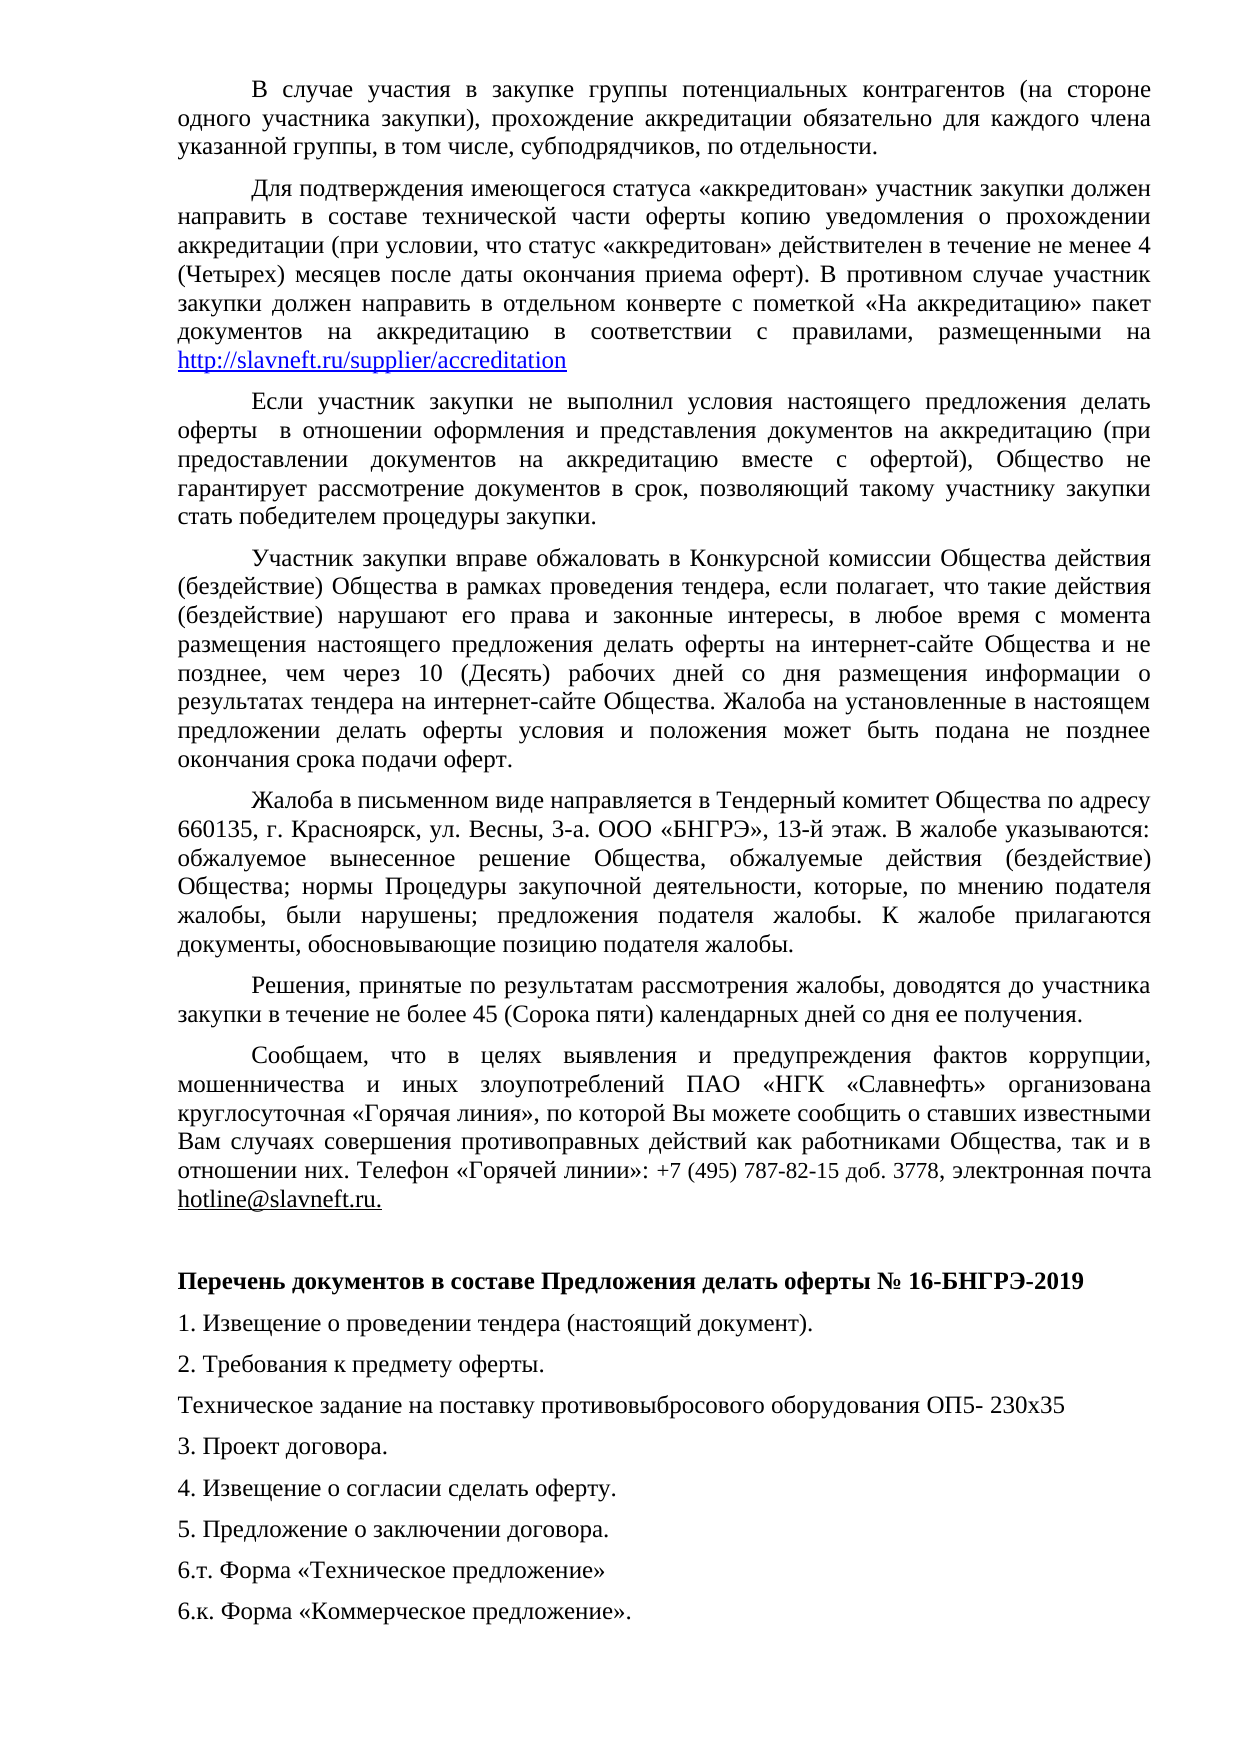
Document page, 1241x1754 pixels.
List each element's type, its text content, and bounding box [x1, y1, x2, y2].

text 1. Извещение о проведении тендера (настоящий документ). [177, 1308, 1152, 1336]
text Решения, принятые по результатам рассмотрения жалобы, доводятся до участника закупки в течение не более 45 (Сорока пяти) календарных дней со дня ее получения. [177, 970, 1152, 1028]
text Сообщаем, что в целях выявления и предупреждения фактов коррупции, мошенничества и иных злоупотреблений ПАО «НГК «Славнефть» организована круглосуточная «Горячая линия», по которой Вы можете сообщить о ставших известными Вам случаях совершения противоправных действий как работниками Общества, так и в отношении них. Телефон «Горячей линии»: +7 (495) 787-82-15 доб. 3778, электронная почта hotline@slavneft.ru. [177, 1040, 1152, 1213]
text Техническое задание на поставку противовыбросового оборудования ОП5- 230х35 [177, 1390, 1152, 1419]
text 4. Извещение о согласии сделать оферту. [177, 1473, 1152, 1501]
text 3. Проект договора. [177, 1431, 1152, 1460]
text 5. Предложение о заключении договора. [177, 1514, 1152, 1543]
text Участник закупки вправе обжаловать в Конкурсной комиссии Общества действия (бездействие) Общества в рамках проведения тендера, если полагает, что такие действия (бездействие) нарушают его права и законные интересы, в любое время с момента размещения настоящего предложения делать оферты на интернет-сайте Общества и не позднее, чем через 10 (Десять) рабочих дней со дня размещения информации о результатах тендера на интернет-сайте Общества. Жалоба на установленные в настоящем предложении делать оферты условия и положения может быть подана не позднее окончания срока подачи оферт. [177, 543, 1152, 773]
text Перечень документов в составе Предложения делать оферты № 16-БНГРЭ-2019 [177, 1266, 1152, 1295]
text Жалоба в письменном виде направляется в Тендерный комитет Общества по адресу 660135, г. Красноярск, ул. Весны, 3-а. ООО «БНГРЭ», 13-й этаж. В жалобе указываются: обжалуемое вынесенное решение Общества, обжалуемые действия (бездействие) Общества; нормы Процедуры закупочной деятельности, которые, по мнению подателя жалобы, были нарушены; предложения подателя жалобы. К жалобе прилагаются документы, обосновывающие позицию подателя жалобы. [177, 785, 1152, 958]
text Для подтверждения имеющегося статуса «аккредитован» участник закупки должен направить в составе технической части оферты копию уведомления о прохождении аккредитации (при условии, что статус «аккредитован» действителен в течение не менее 4 (Четырех) месяцев после даты окончания приема оферт). В противном случае участник закупки должен направить в отдельном конверте с пометкой «На аккредитацию» пакет документов на аккредитацию в соответствии с правилами, размещенными на http://slavneft.ru/supplier/accreditation [177, 173, 1152, 374]
text 6.т. Форма «Техническое предложение» [177, 1555, 1152, 1584]
text Если участник закупки не выполнил условия настоящего предложения делать оферты в отношении оформления и представления документов на аккредитацию (при предоставлении документов на аккредитацию вместе с офертой), Общество не гарантирует рассмотрение документов в срок, позволяющий такому участнику закупки стать победителем процедуры закупки. [177, 386, 1152, 530]
text 6.к. Форма «Коммерческое предложение». [177, 1596, 1152, 1625]
text 2. Требования к предмету оферты. [177, 1349, 1152, 1378]
text В случае участия в закупке группы потенциальных контрагентов (на стороне одного участника закупки), прохождение аккредитации обязательно для каждого члена указанной группы, в том числе, субподрядчиков, по отдельности. [177, 74, 1152, 160]
